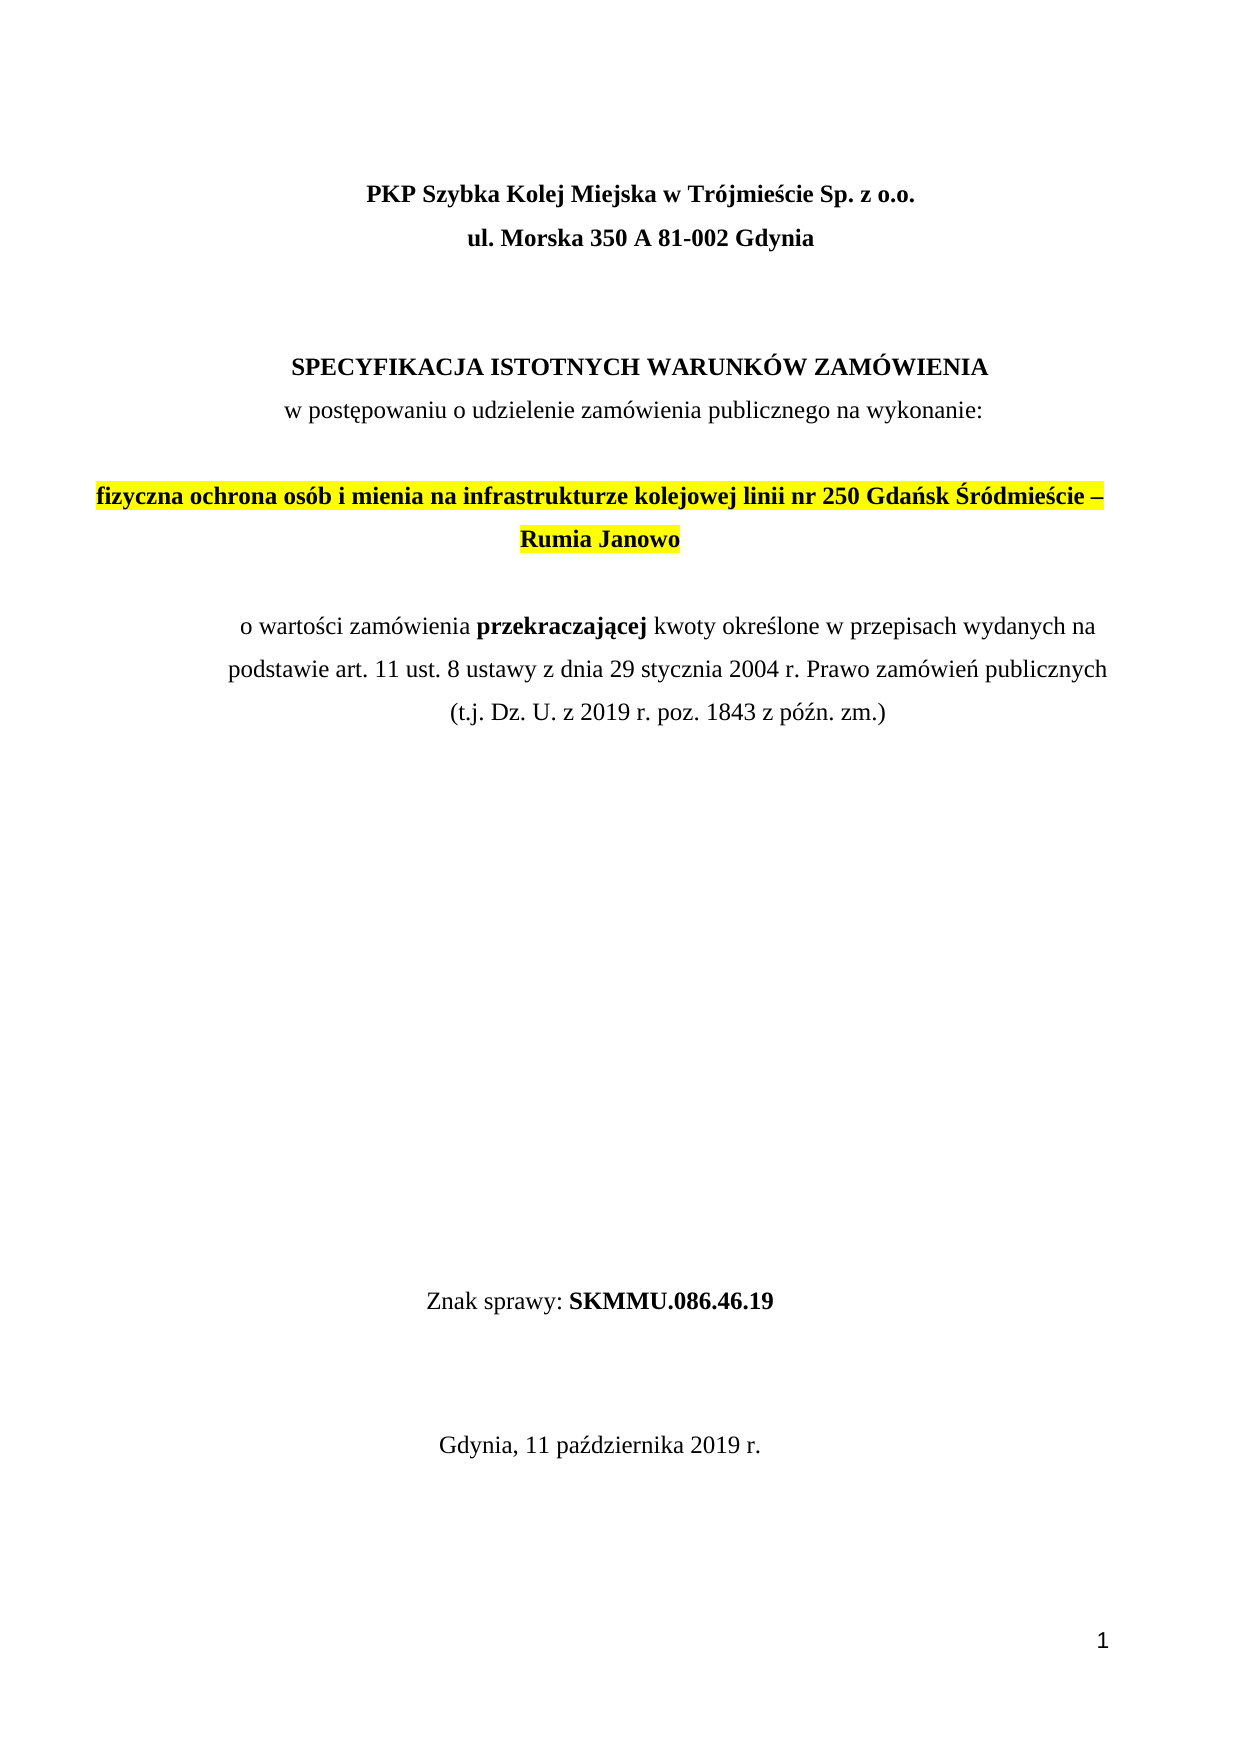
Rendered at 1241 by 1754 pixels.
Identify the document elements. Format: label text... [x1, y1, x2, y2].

text o wartości zamówienia przekraczającej kwoty określone w przepisach wydanych na podstawie art. 11 ust. 8 ustawy z dnia 29 stycznia 2004 r. Prawo zamówień publicznych (t.j. Dz. U. z 2019 r. poz. 1843 z późn. zm.) [226, 611, 1109, 726]
text PKP Szybka Kolej Miejska w Trójmieście Sp. z o.o. [172, 179, 1109, 208]
text w postępowaniu o udzielenie zamówienia publicznego na wykonanie: [158, 395, 1109, 424]
text SPECYFIKACJA ISTOTNYCH WARUNKÓW ZAMÓWIENIA [171, 352, 1109, 381]
text fizyczna ochrona osób i mienia na infrastrukturze kolejowej linii nr 250 Gdańsk Śródmieście – Rumia Janowo [91, 481, 1109, 553]
text Znak sprawy: SKMMU.086.46.19 [91, 1286, 1109, 1315]
text ul. Morska 350 A 81-002 Gdynia [172, 223, 1109, 251]
text Gdynia, 11 października 2019 r. [91, 1430, 1109, 1459]
